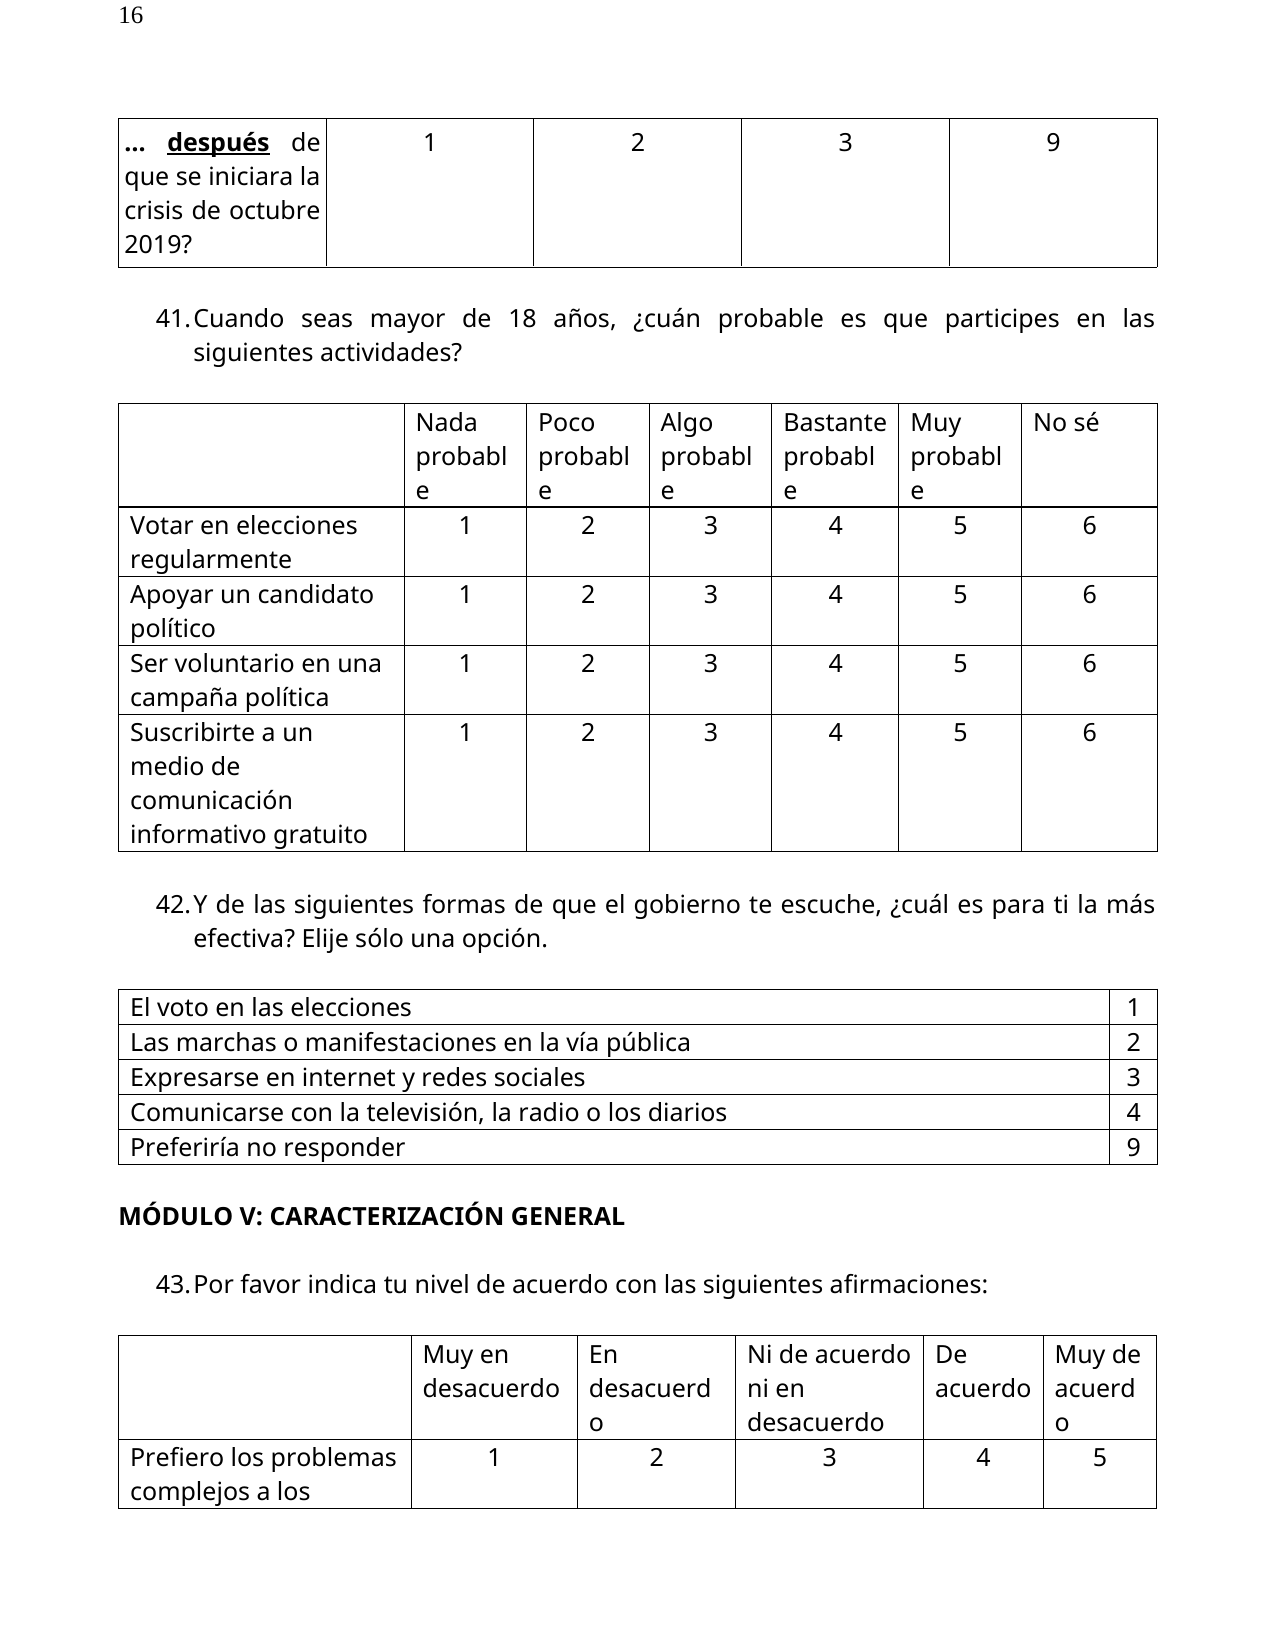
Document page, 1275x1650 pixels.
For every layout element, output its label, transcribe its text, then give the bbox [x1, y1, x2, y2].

table_cell 9 [950, 119, 1157, 266]
table_header [119, 1336, 411, 1438]
table_cell 6 [1022, 715, 1157, 851]
table_cell 1 [405, 577, 526, 645]
table_cell Ser voluntario en una campaña política [119, 646, 404, 714]
table_cell 3 [1110, 1060, 1157, 1094]
table_cell 3 [650, 715, 771, 851]
table_cell 2 [527, 715, 649, 851]
table_cell 3 [650, 646, 771, 714]
table_cell 2 [534, 119, 741, 266]
table_cell Suscribirte a un medio de comunicación informativo gratuito [119, 715, 404, 851]
table_cell 1 [327, 119, 533, 266]
table_cell 5 [899, 646, 1021, 714]
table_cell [119, 1440, 411, 1508]
table_cell 3 [736, 1440, 923, 1508]
table_cell 4 [772, 508, 898, 576]
table_cell Preferiría no responder [119, 1130, 1109, 1164]
table_cell Votar en elecciones regularmente [119, 508, 404, 576]
table_cell 2 [527, 646, 649, 714]
table_header Muy probable [899, 404, 1021, 506]
table_cell 1 [412, 1440, 577, 1508]
table_cell Las marchas o manifestaciones en la vía pública [119, 1025, 1109, 1059]
table_cell … después de que se iniciara la crisis de octubre 2019? [119, 119, 326, 266]
text MÓDULO V: CARACTERIZACIÓN GENERAL [118, 1199, 1157, 1233]
table_cell 1 [405, 508, 526, 576]
table_cell 2 [578, 1440, 735, 1508]
table_cell 6 [1022, 577, 1157, 645]
table_header Poco probable [527, 404, 649, 506]
table_header El voto en las elecciones [119, 990, 1109, 1023]
table_header [119, 404, 404, 506]
list Y de las siguientes formas de que el gobierno te escuche, ¿cuál es para ti la más efectiva? Elije sólo una opción. [156, 886, 1157, 954]
table_cell 5 [1044, 1440, 1156, 1508]
table_cell 3 [742, 119, 949, 266]
table_header Bastante probable [772, 404, 898, 506]
table_cell 4 [772, 715, 898, 851]
table_cell 2 [1110, 1025, 1157, 1059]
table_cell 2 [527, 577, 649, 645]
table_cell 5 [899, 577, 1021, 645]
table_header Ni de acuerdo ni en desacuerdo [736, 1336, 923, 1438]
list Cuando seas mayor de 18 años, ¿cuán probable es que participes en las siguientes actividades? [156, 301, 1157, 369]
table_header De acuerdo [924, 1336, 1043, 1438]
table_cell 2 [527, 508, 649, 576]
table_cell 4 [924, 1440, 1043, 1508]
list Por favor indica tu nivel de acuerdo con las siguientes afirmaciones: [156, 1267, 1157, 1301]
table_cell 4 [772, 646, 898, 714]
table_cell 9 [1110, 1130, 1157, 1164]
table_header No sé [1022, 404, 1157, 506]
table_cell Expresarse en internet y redes sociales [119, 1060, 1109, 1094]
table_cell 1 [405, 715, 526, 851]
table_header Muy de acuerdo [1044, 1336, 1156, 1438]
table_header 1 [1110, 990, 1157, 1023]
table_cell 3 [650, 508, 771, 576]
table_cell 1 [405, 646, 526, 714]
table_header En desacuerdo [578, 1336, 735, 1438]
table_cell 6 [1022, 646, 1157, 714]
table_cell 6 [1022, 508, 1157, 576]
table_cell Apoyar un candidato político [119, 577, 404, 645]
table_cell 5 [899, 508, 1021, 576]
table_cell 4 [1110, 1095, 1157, 1129]
table_header Algo probable [650, 404, 771, 506]
table_cell 3 [650, 577, 771, 645]
table_header Muy en desacuerdo [412, 1336, 577, 1438]
table_cell Comunicarse con la televisión, la radio o los diarios [119, 1095, 1109, 1129]
table_header Nada probable [405, 404, 526, 506]
table_cell 4 [772, 577, 898, 645]
table_cell 5 [899, 715, 1021, 851]
